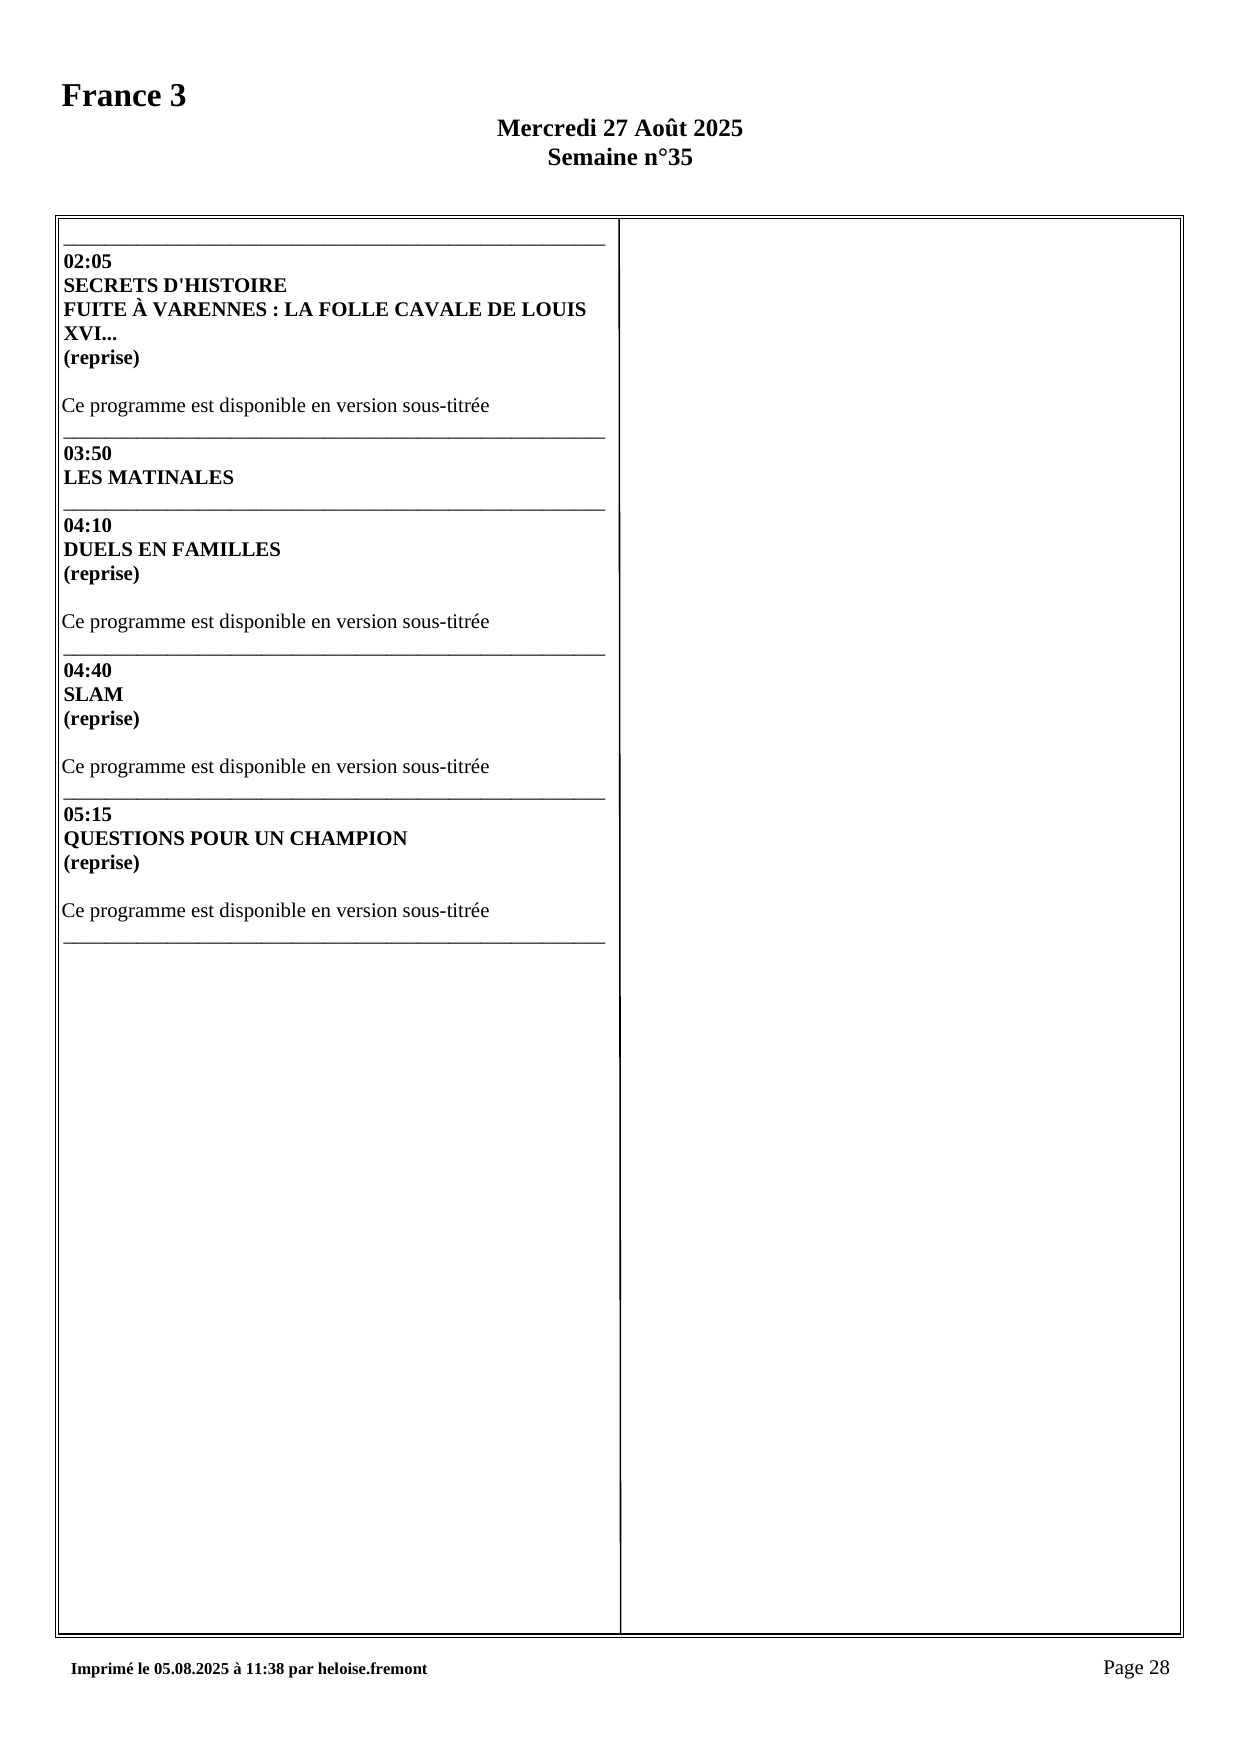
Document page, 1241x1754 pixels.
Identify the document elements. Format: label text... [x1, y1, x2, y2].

text ____________________________________________________ [63, 224, 620, 248]
text ____________________________________________________ [63, 417, 620, 441]
text 05:15 [63, 802, 620, 826]
text DUELS EN FAMILLES [63, 537, 620, 561]
text 03:50 [63, 441, 620, 465]
text Ce programme est disponible en version sous-titrée [61, 393, 620, 417]
text (reprise) [63, 706, 620, 730]
text (reprise) [63, 850, 620, 874]
text SECRETS D'HISTOIRE [63, 273, 620, 297]
text QUESTIONS POUR UN CHAMPION [63, 826, 620, 850]
text 04:10 [63, 513, 620, 537]
text ____________________________________________________ [63, 922, 620, 946]
text ____________________________________________________ [63, 633, 620, 658]
text Ce programme est disponible en version sous-titrée [61, 754, 620, 778]
text Ce programme est disponible en version sous-titrée [61, 609, 620, 633]
text LES MATINALES [63, 465, 620, 489]
text 04:40 [63, 658, 620, 682]
text SLAM [63, 682, 620, 706]
text ____________________________________________________ [63, 489, 620, 513]
text (reprise) [63, 561, 620, 585]
text FUITE À VARENNES : LA FOLLE CAVALE DE LOUIS XVI... [63, 297, 620, 345]
text ____________________________________________________ [63, 778, 620, 802]
text 02:05 [63, 248, 620, 273]
text (reprise) [63, 345, 620, 369]
text Ce programme est disponible en version sous-titrée [61, 898, 620, 922]
